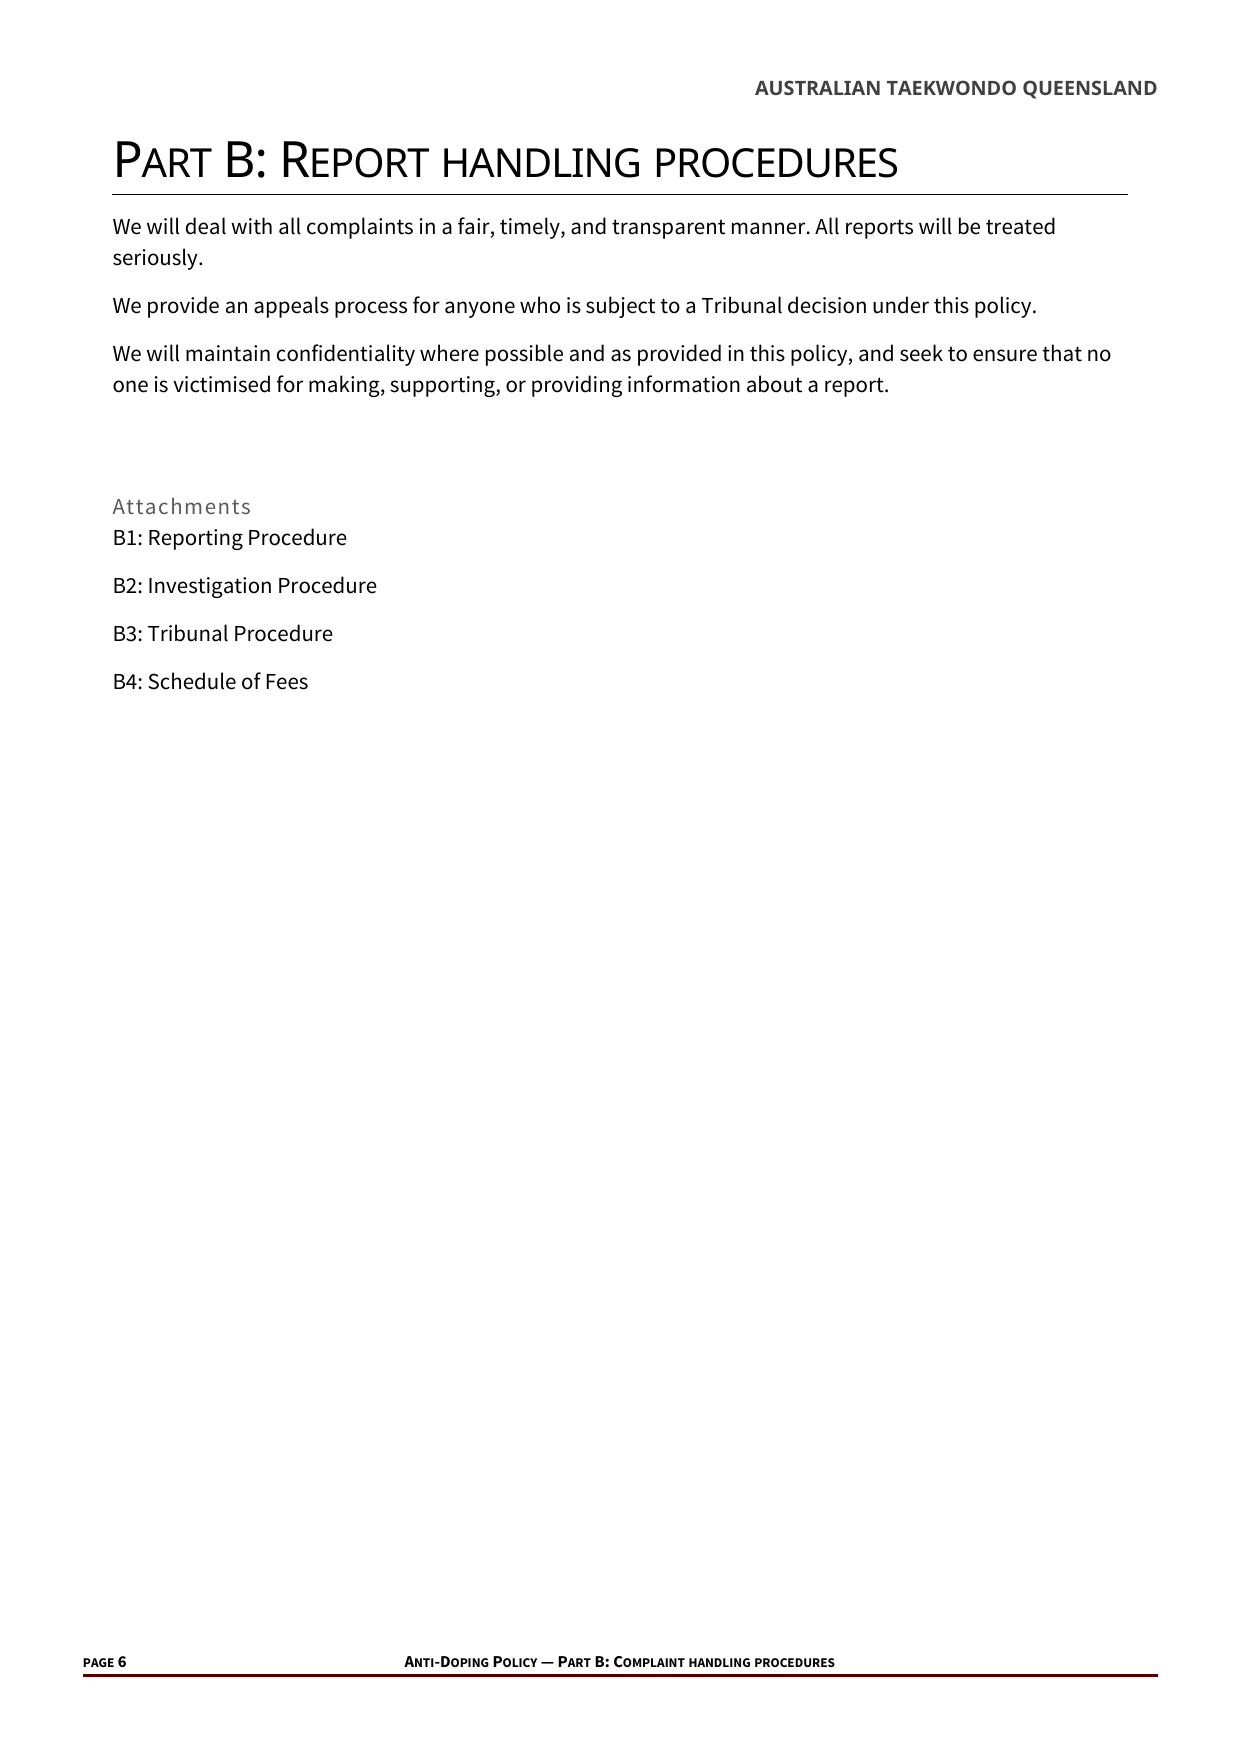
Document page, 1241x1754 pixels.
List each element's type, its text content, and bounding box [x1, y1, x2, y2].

subtitle Attachments [112, 492, 1128, 521]
text B2: Investigation Procedure [112, 571, 1128, 600]
title Part B: Report handling procedures [112, 124, 1128, 194]
text We will maintain confidentiality where possible and as provided in this policy, and seek to ensure that no one is victimised for making, supporting, or providing information about a report. [112, 339, 1128, 399]
text B3: Tribunal Procedure [112, 619, 1128, 648]
text B1: Reporting Procedure [112, 523, 1128, 552]
text B4: Schedule of Fees [112, 667, 1128, 696]
text We will deal with all complaints in a fair, timely, and transparent manner. All reports will be treated seriously. [112, 212, 1128, 272]
text We provide an appeals process for anyone who is subject to a Tribunal decision under this policy. [112, 291, 1128, 320]
